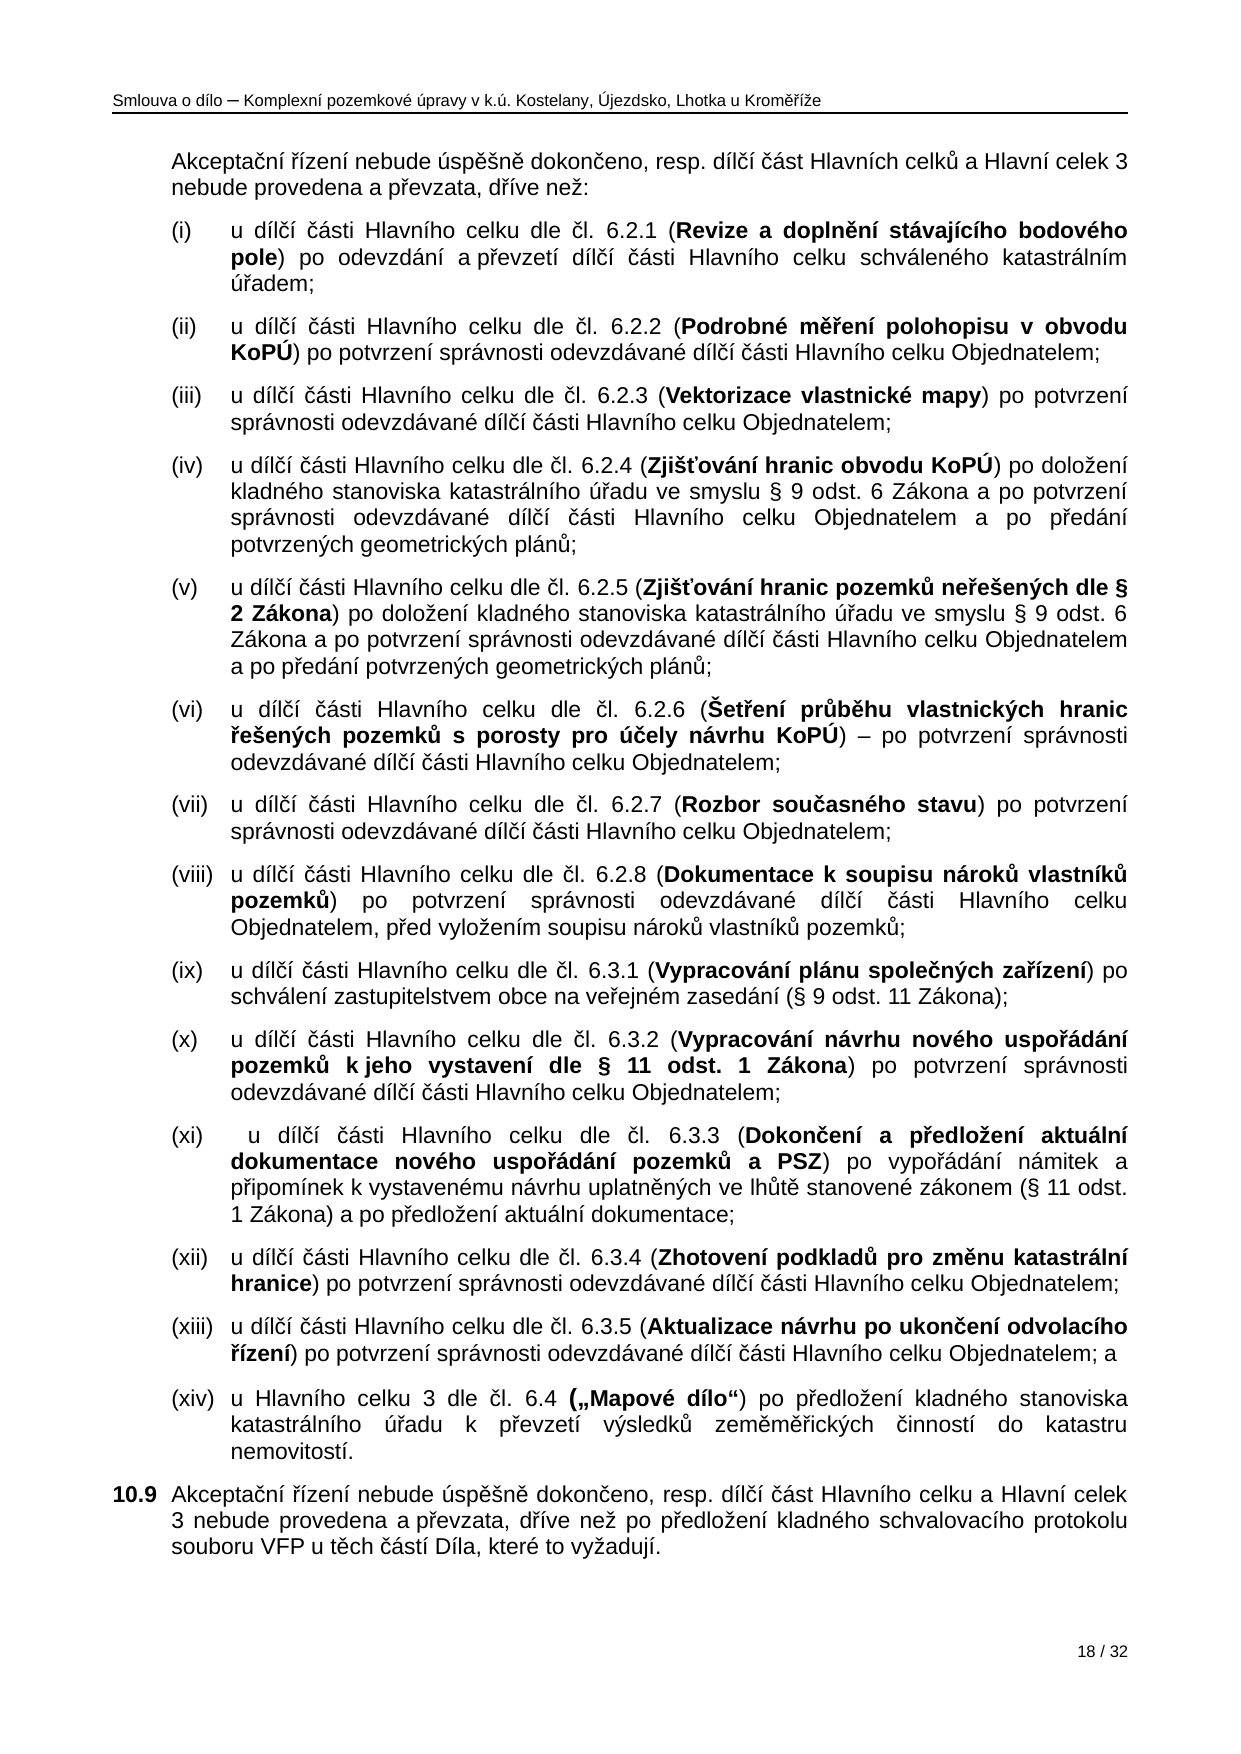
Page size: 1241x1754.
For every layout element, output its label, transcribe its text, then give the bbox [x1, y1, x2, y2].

list u dílčí části Hlavního celku dle čl. 6.2.6 (Šetření průběhu vlastnických hranic řešených pozemků s porosty pro účely návrhu KoPÚ) – po potvrzení správnosti odevzdávané dílčí části Hlavního celku Objednatelem; [171, 696, 1128, 775]
list u dílčí části Hlavního celku dle čl. 6.2.5 (Zjišťování hranic pozemků neřešených dle § 2 Zákona) po doložení kladného stanoviska katastrálního úřadu ve smyslu § 9 odst. 6 Zákona a po potvrzení správnosti odevzdávané dílčí části Hlavního celku Objednatelem a po předání potvrzených geometrických plánů; [171, 574, 1128, 679]
list u dílčí části Hlavního celku dle čl. 6.2.1 (Revize a doplnění stávajícího bodového pole) po odevzdání a převzetí dílčí části Hlavního celku schváleného katastrálním úřadem; [171, 217, 1128, 296]
list Akceptační řízení nebude úspěšně dokončeno, resp. dílčí část Hlavních celků a Hlavní celek 3 nebude provedena a převzata, dříve než: [171, 148, 1128, 200]
list u dílčí části Hlavního celku dle čl. 6.2.3 (Vektorizace vlastnické mapy) po potvrzení správnosti odevzdávané dílčí části Hlavního celku Objednatelem; [171, 382, 1128, 435]
list u dílčí části Hlavního celku dle čl. 6.2.7 (Rozbor současného stavu) po potvrzení správnosti odevzdávané dílčí části Hlavního celku Objednatelem; [171, 791, 1128, 844]
list u dílčí části Hlavního celku dle čl. 6.2.4 (Zjišťování hranic obvodu KoPÚ) po doložení kladného stanoviska katastrálního úřadu ve smyslu § 9 odst. 6 Zákona a po potvrzení správnosti odevzdávané dílčí části Hlavního celku Objednatelem a po předání potvrzených geometrických plánů; [171, 452, 1128, 557]
list u dílčí části Hlavního celku dle čl. 6.2.8 (Dokumentace k soupisu nároků vlastníků pozemků) po potvrzení správnosti odevzdávané dílčí části Hlavního celku Objednatelem, před vyložením soupisu nároků vlastníků pozemků; [171, 861, 1128, 940]
text Akceptační řízení nebude úspěšně dokončeno, resp. dílčí část Hlavního celku a Hlavní celek 3 nebude provedena a převzata, dříve než po předložení kladného schvalovacího protokolu souboru VFP u těch částí Díla, které to vyžadují. [112, 1481, 1128, 1560]
list u dílčí části Hlavního celku dle čl. 6.3.5 (Aktualizace návrhu po ukončení odvolacího řízení) po potvrzení správnosti odevzdávané dílčí části Hlavního celku Objednatelem; a [171, 1313, 1128, 1366]
list u dílčí části Hlavního celku dle čl. 6.3.2 (Vypracování návrhu nového uspořádání pozemků k jeho vystavení dle § 11 odst. 1 Zákona) po potvrzení správnosti odevzdávané dílčí části Hlavního celku Objednatelem; [171, 1026, 1128, 1105]
list u dílčí části Hlavního celku dle čl. 6.3.4 (Zhotovení podkladů pro změnu katastrální hranice) po potvrzení správnosti odevzdávané dílčí části Hlavního celku Objednatelem; [171, 1244, 1128, 1296]
list u dílčí části Hlavního celku dle čl. 6.2.2 (Podrobné měření polohopisu v obvodu KoPÚ) po potvrzení správnosti odevzdávané dílčí části Hlavního celku Objednatelem; [171, 313, 1128, 366]
list u dílčí části Hlavního celku dle čl. 6.3.3 (Dokončení a předložení aktuální dokumentace nového uspořádání pozemků a PSZ) po vypořádání námitek a připomínek k vystavenému návrhu uplatněných ve lhůtě stanovené zákonem (§ 11 odst. 1 Zákona) a po předložení aktuální dokumentace; [171, 1122, 1128, 1227]
list u dílčí části Hlavního celku dle čl. 6.3.1 (Vypracování plánu společných zařízení) po schválení zastupitelstvem obce na veřejném zasedání (§ 9 odst. 11 Zákona); [171, 957, 1128, 1009]
list u Hlavního celku 3 dle čl. 6.4 („Mapové dílo“) po předložení kladného stanoviska katastrálního úřadu k převzetí výsledků zeměměřických činností do katastru nemovitostí. [171, 1382, 1128, 1464]
